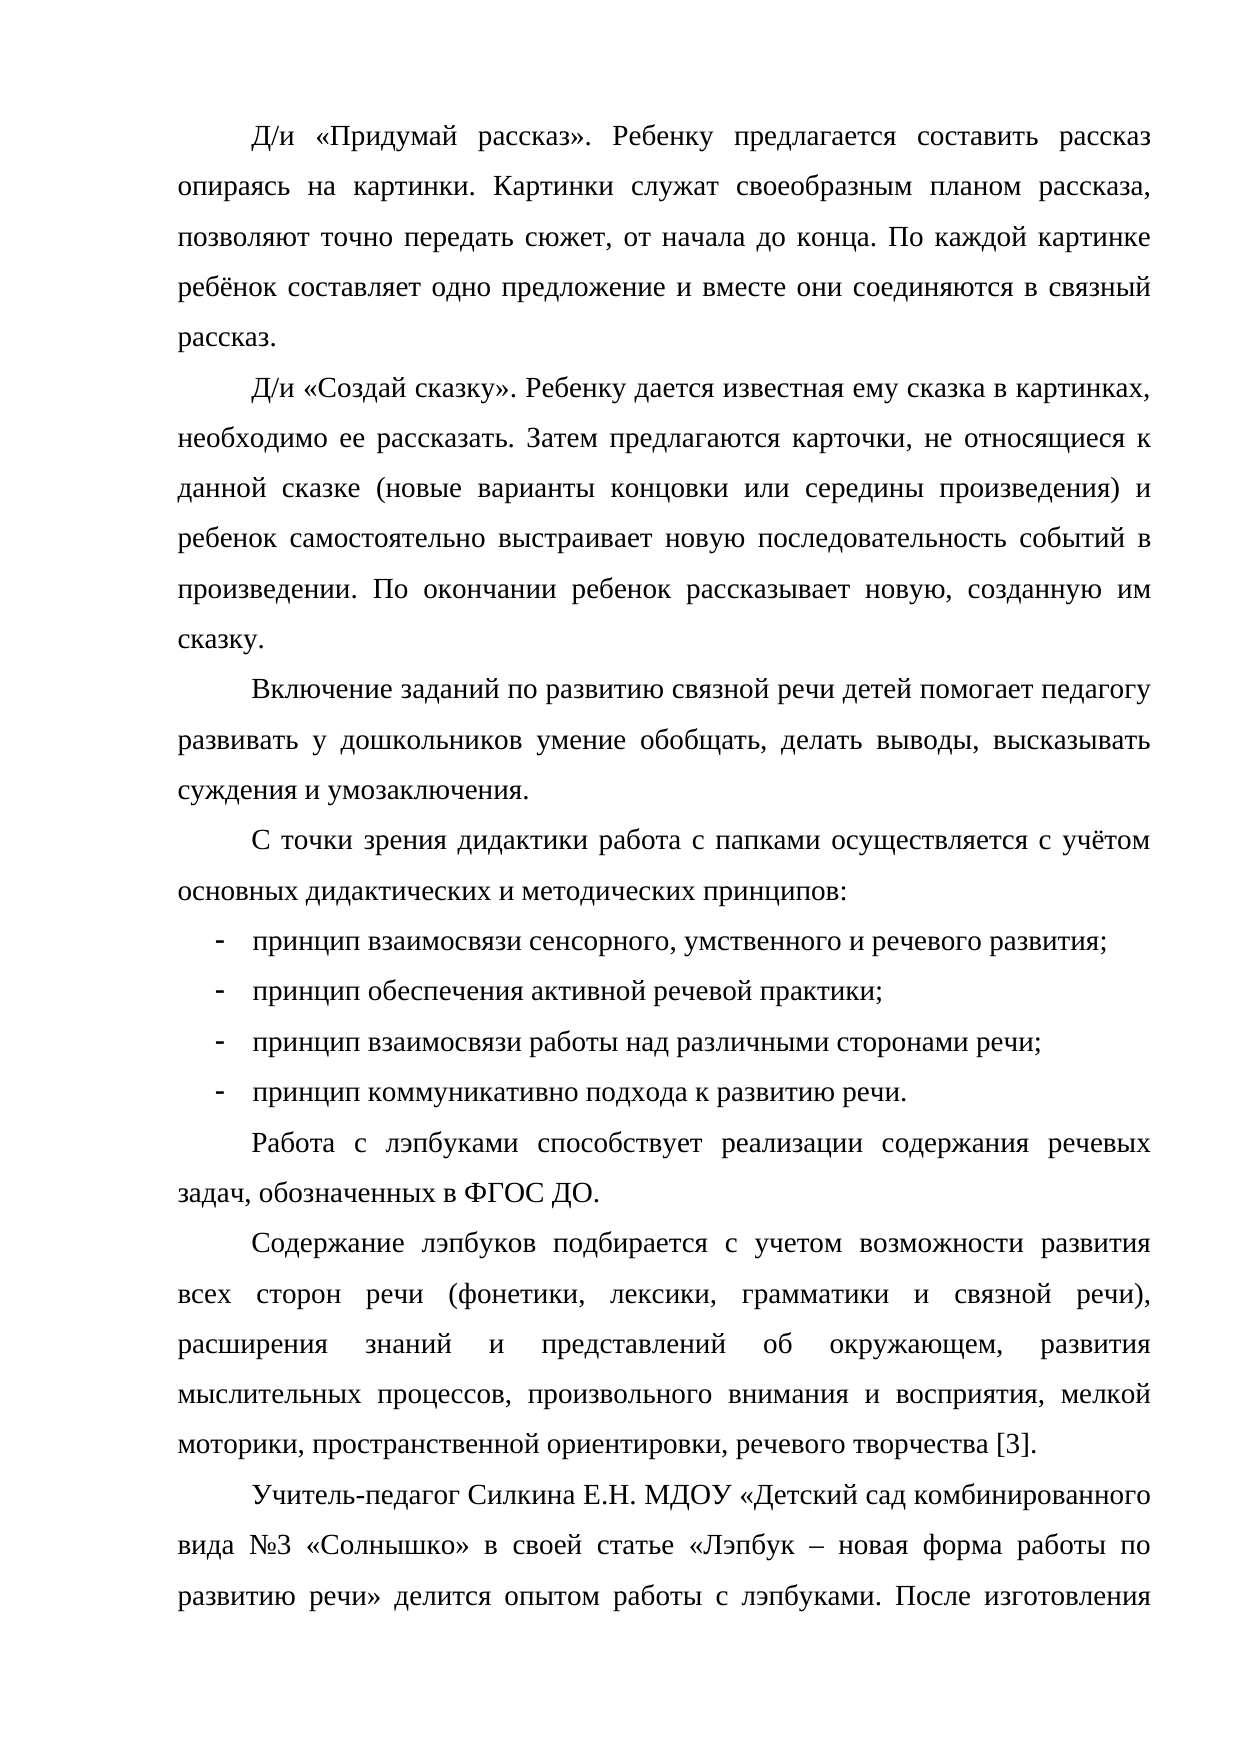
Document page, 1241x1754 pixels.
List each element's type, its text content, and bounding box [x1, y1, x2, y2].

text С точки зрения дидактики работа с папками осуществляется с учётом основных дидактических и методических принципов: [177, 822, 1152, 906]
text Д/и «Придумай рассказ». Ребенку предлагается составить рассказ опираясь на картинки. Картинки служат своеобразным планом рассказа, позволяют точно передать сюжет, от начала до конца. По каждой картинке ребёнок составляет одно предложение и вместе они соединяются в связный рассказ. [177, 118, 1152, 353]
list принцип обеспечения активной речевой практики; [215, 973, 1152, 1007]
text Д/и «Создай сказку». Ребенку дается известная ему сказка в картинках, необходимо ее рассказать. Затем предлагаются карточки, не относящиеся к данной сказке (новые варианты концовки или середины произведения) и ребенок самостоятельно выстраивает новую последовательность событий в произведении. По окончании ребенок рассказывает новую, созданную им сказку. [177, 370, 1152, 655]
text Содержание лэпбуков подбирается с учетом возможности развития всех сторон речи (фонетики, лексики, грамматики и связной речи), расширения знаний и представлений об окружающем, развития мыслительных процессов, произвольного внимания и восприятия, мелкой моторики, пространственной ориентировки, речевого творчества [3]. [177, 1225, 1152, 1460]
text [177, 1477, 1152, 1611]
text Работа с лэпбуками способствует реализации содержания речевых задач, обозначенных в ФГОС ДО. [177, 1125, 1152, 1209]
list принцип коммуникативно подхода к развитию речи. [215, 1074, 1152, 1108]
list принцип взаимосвязи работы над различными сторонами речи; [215, 1024, 1152, 1058]
text Включение заданий по развитию связной речи детей помогает педагогу развивать у дошкольников умение обобщать, делать выводы, высказывать суждения и умозаключения. [177, 672, 1152, 806]
list принцип взаимосвязи сенсорного, умственного и речевого развития; [215, 923, 1152, 957]
